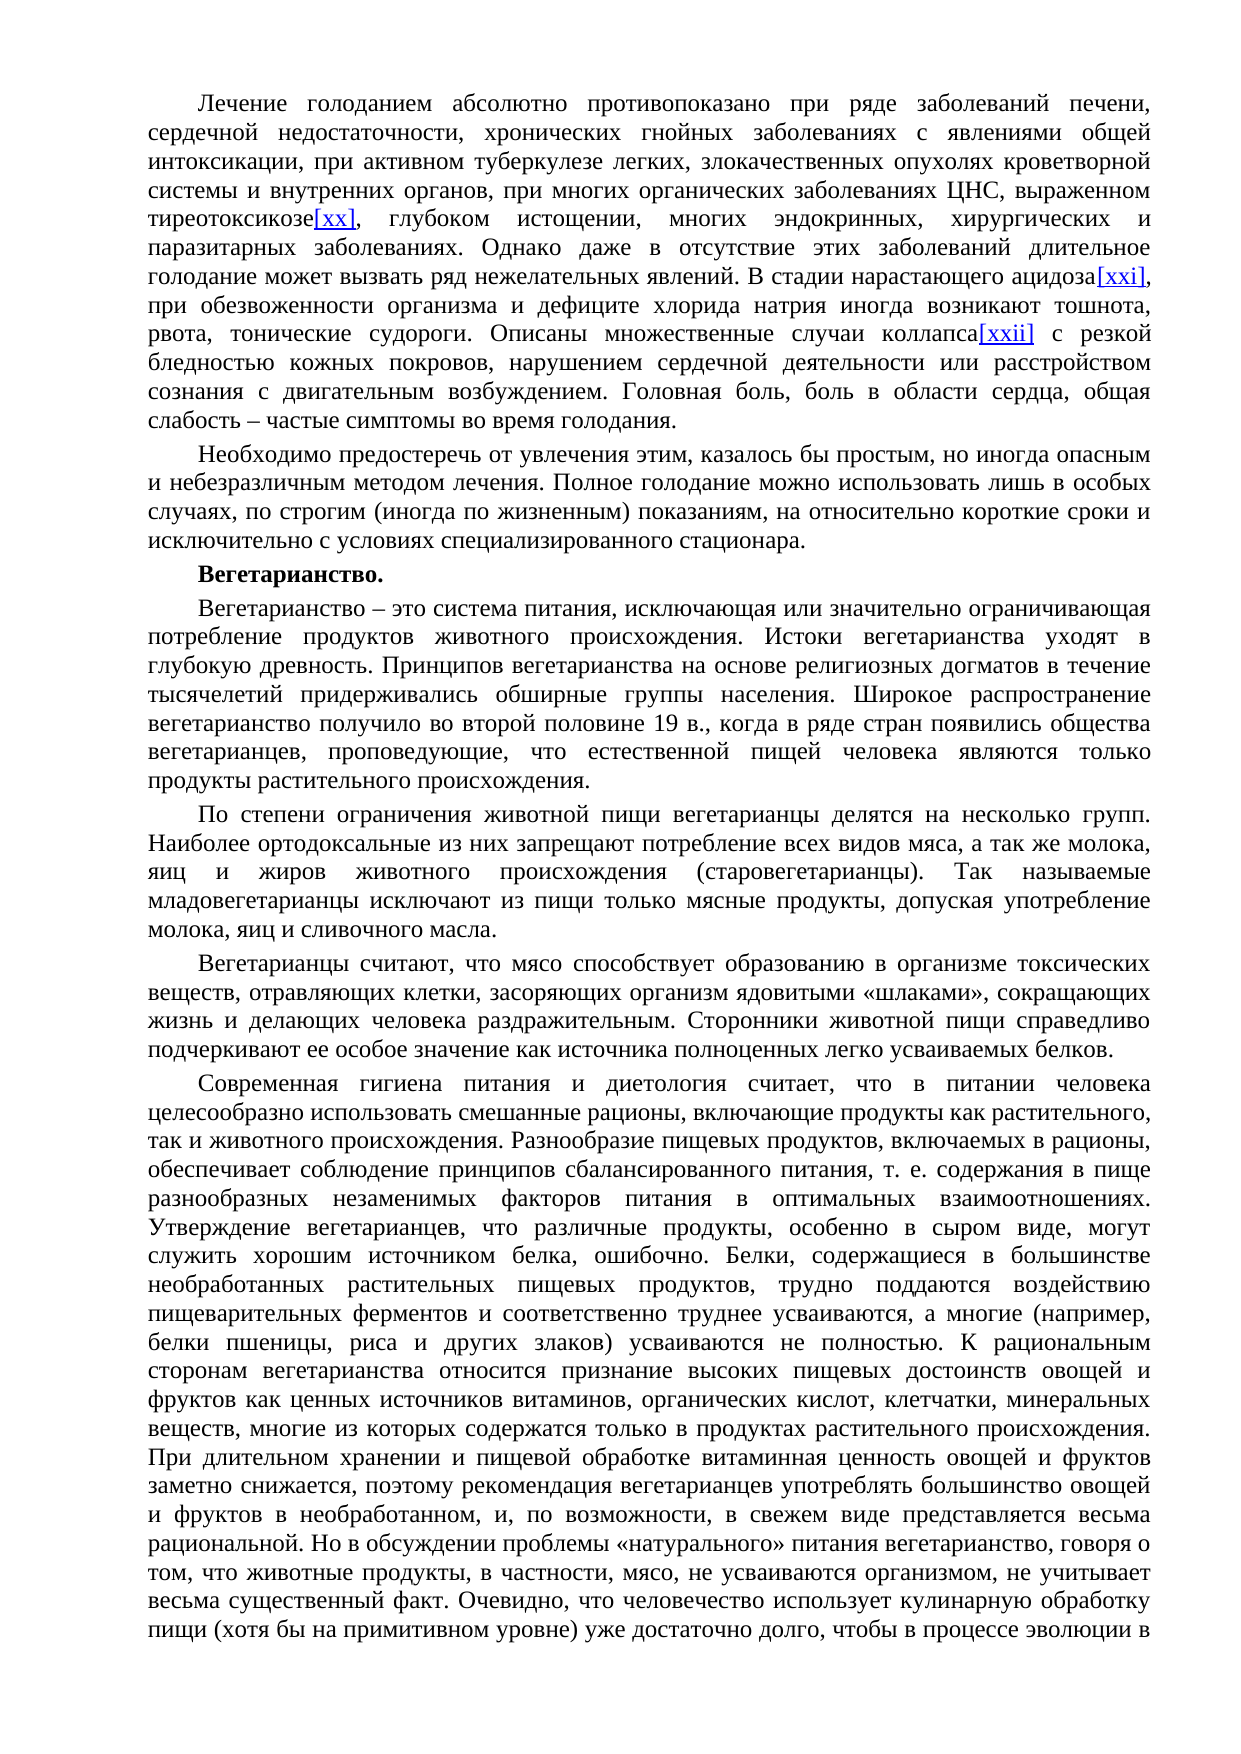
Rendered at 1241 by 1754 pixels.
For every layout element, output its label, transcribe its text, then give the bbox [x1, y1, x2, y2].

text Лечение голоданием абсолютно противопоказано при ряде заболеваний печени, сердечной недостаточности, хронических гнойных заболеваниях с явлениями общей интоксикации, при активном туберкулезе легких, злокачественных опухолях кроветворной системы и внутренних органов, при многих органических заболеваниях ЦНС, выраженном тиреотоксикозе[xx], глубоком истощении, многих эндокринных, хирургических и паразитарных заболеваниях. Однако даже в отсутствие этих заболеваний длительное голодание может вызвать ряд нежелательных явлений. В стадии нарастающего ацидоза[xxi], при обезвоженности организма и дефиците хлорида натрия иногда возникают тошнота, рвота, тонические судороги. Описаны множественные случаи коллапса[xxii] с резкой бледностью кожных покровов, нарушением сердечной деятельности или расстройством сознания с двигательным возбуждением. Головная боль, боль в области сердца, общая слабость – частые симптомы во время голодания. [148, 88, 1152, 433]
text Вегетарианство. [148, 559, 1152, 587]
text Вегетарианство – это система питания, исключающая или значительно ограничивающая потребление продуктов животного происхождения. Истоки вегетарианства уходят в глубокую древность. Принципов вегетарианства на основе религиозных догматов в течение тысячелетий придерживались обширные группы населения. Широкое распространение вегетарианство получило во второй половине 19 в., когда в ряде стран появились общества вегетарианцев, проповедующие, что естественной пищей человека являются только продукты растительного происхождения. [148, 593, 1152, 794]
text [148, 1068, 1152, 1643]
text По степени ограничения животной пищи вегетарианцы делятся на несколько групп. Наиболее ортодоксальные из них запрещают потребление всех видов мяса, а так же молока, яиц и жиров животного происхождения (старовегетарианцы). Так называемые младовегетарианцы исключают из пищи только мясные продукты, допуская употребление молока, яиц и сливочного масла. [148, 799, 1152, 943]
text Вегетарианцы считают, что мясо способствует образованию в организме токсических веществ, отравляющих клетки, засоряющих организм ядовитыми «шлаками», сокращающих жизнь и делающих человека раздражительным. Сторонники животной пищи справедливо подчеркивают ее особое значение как источника полноценных легко усваиваемых белков. [148, 948, 1152, 1063]
text Необходимо предостеречь от увлечения этим, казалось бы простым, но иногда опасным и небезразличным методом лечения. Полное голодание можно использовать лишь в особых случаях, по строгим (иногда по жизненным) показаниям, на относительно короткие сроки и исключительно с условиях специализированного стационара. [148, 439, 1152, 554]
